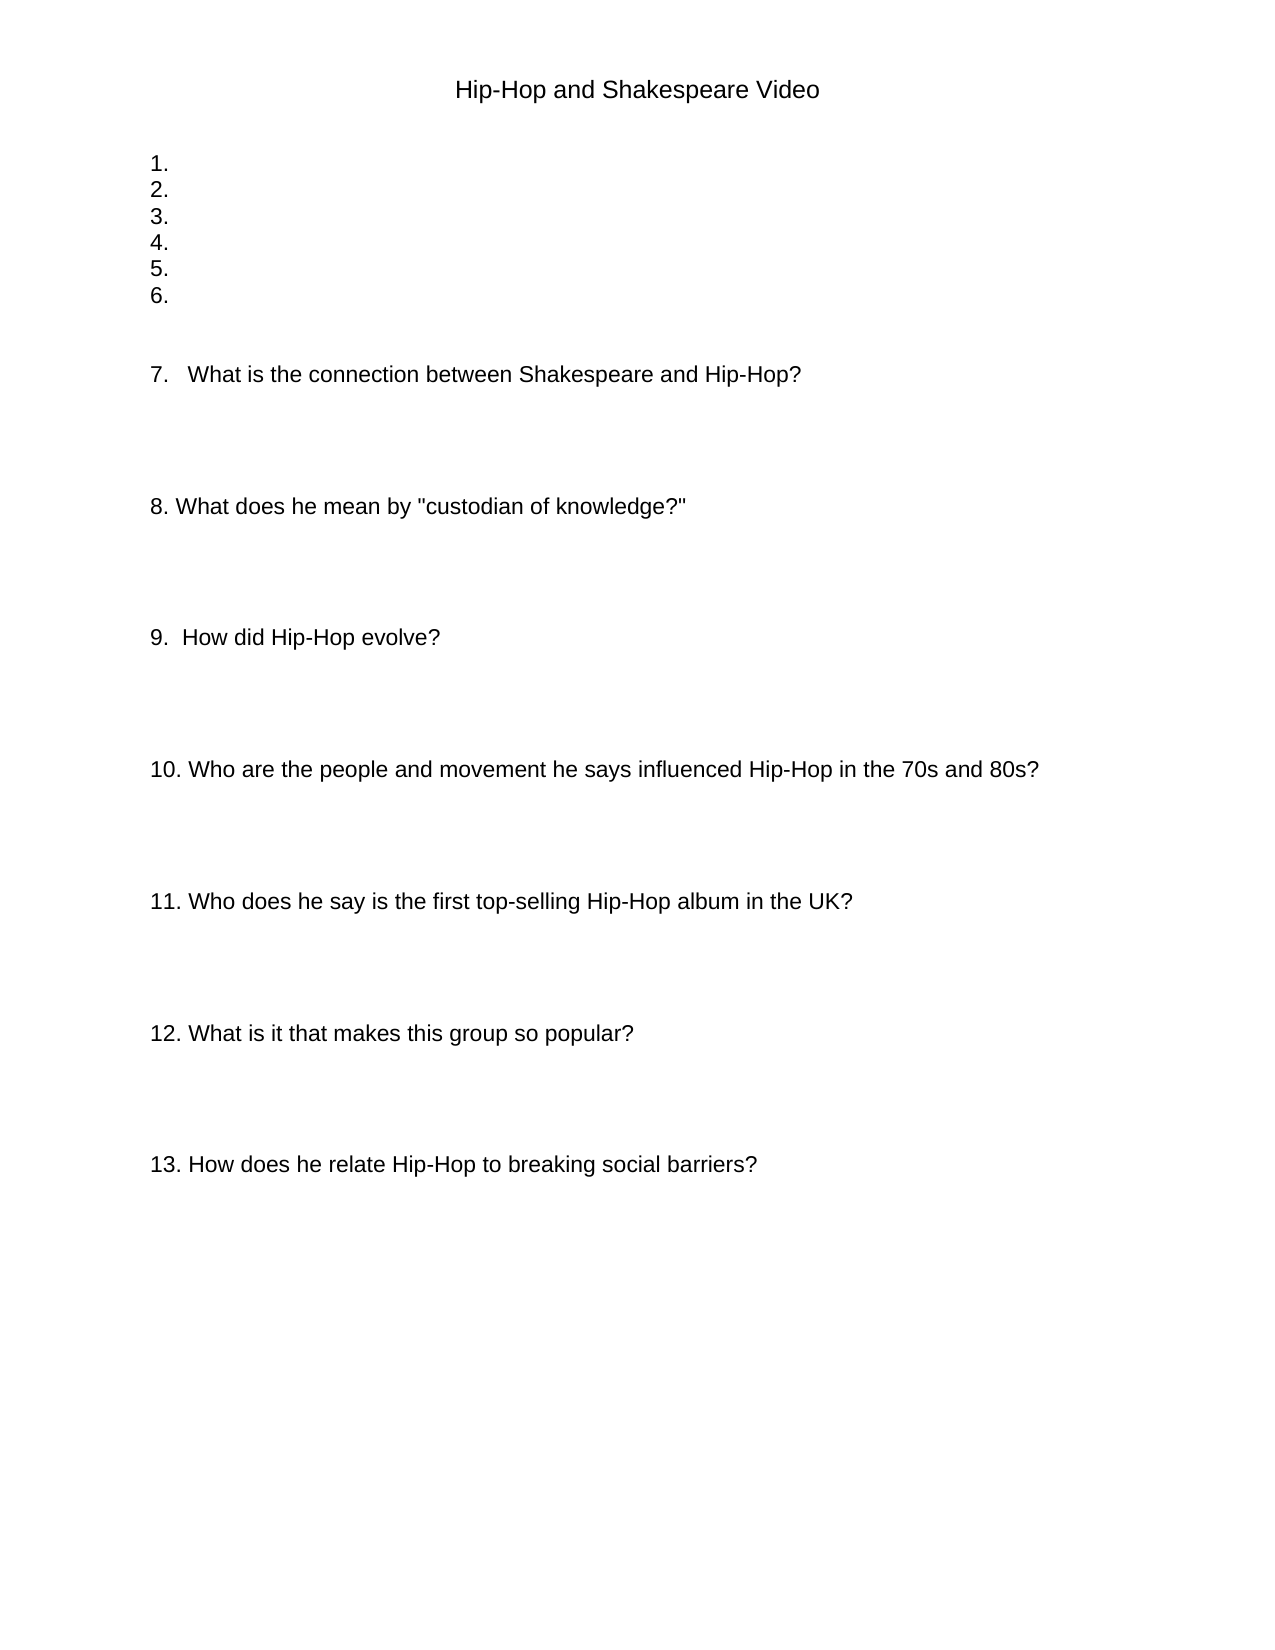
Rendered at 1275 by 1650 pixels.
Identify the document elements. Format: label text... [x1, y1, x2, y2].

text 8. What does he mean by "custodian of knowledge?" [150, 493, 1125, 519]
text 12. What is it that makes this group so popular? [150, 1020, 1125, 1046]
text 13. How does he relate Hip-Hop to breaking social barriers? [150, 1151, 1125, 1178]
list What is the connection between Shakespeare and Hip-Hop? [150, 361, 1125, 387]
text 11. Who does he say is the first top-selling Hip-Hop album in the UK? [150, 888, 1125, 914]
text 10. Who are the people and movement he says influenced Hip-Hop in the 70s and 80s? [150, 756, 1125, 782]
text 9. How did Hip-Hop evolve? [150, 624, 1125, 651]
